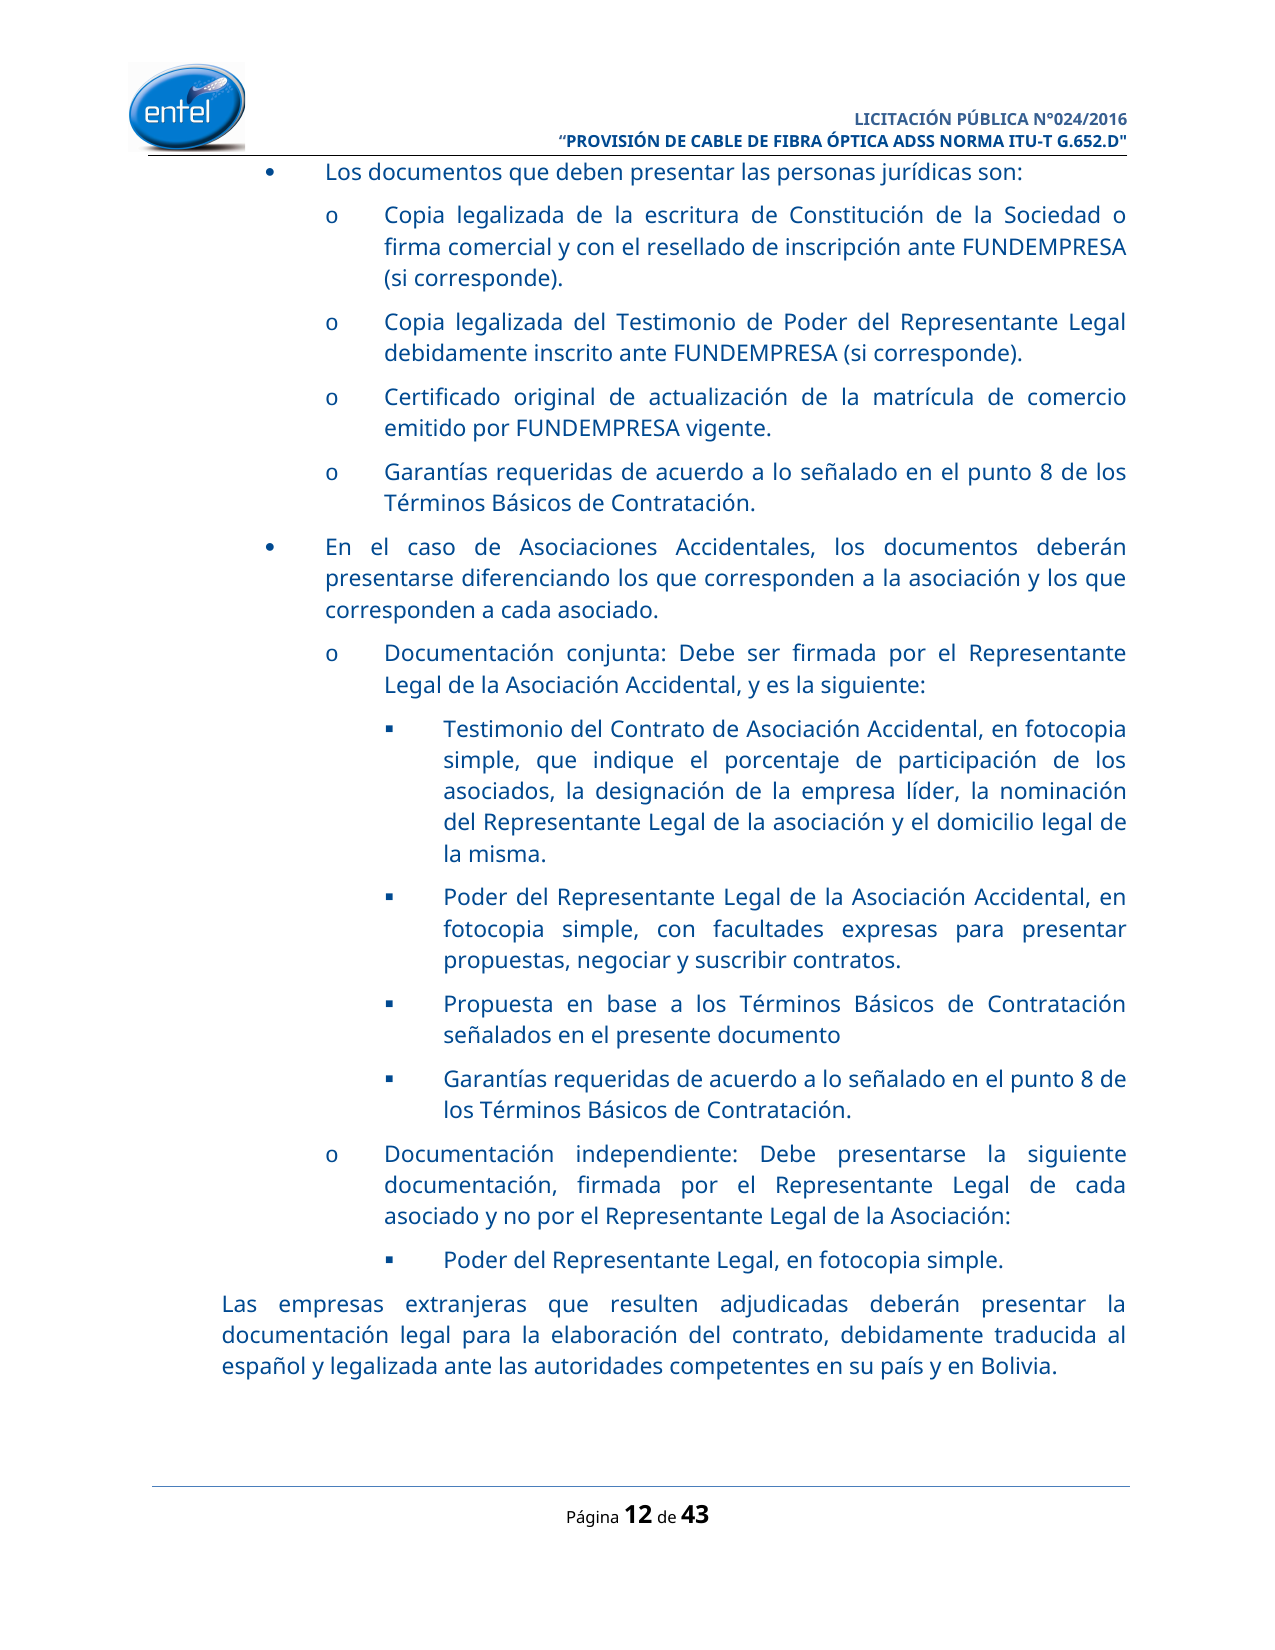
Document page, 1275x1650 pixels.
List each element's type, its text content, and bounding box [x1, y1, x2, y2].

list Poder del Representante Legal de la Asociación Accidental, en fotocopia simple, con facultades expresas para presentar propuestas, negociar y suscribir contratos. [384, 881, 1127, 975]
list Documentación conjunta: Debe ser firmada por el Representante Legal de la Asociación Accidental, y es la siguiente: [325, 637, 1127, 700]
list Garantías requeridas de acuerdo a lo señalado en el punto 8 de los Términos Básicos de Contratación. [384, 1062, 1127, 1125]
list Poder del Representante Legal, en fotocopia simple. [384, 1244, 1127, 1275]
text Las empresas extranjeras que resulten adjudicadas deberán presentar la documentación legal para la elaboración del contrato, debidamente traducida al español y legalizada ante las autoridades competentes en su país y en Bolivia. [221, 1288, 1127, 1381]
list Testimonio del Contrato de Asociación Accidental, en fotocopia simple, que indique el porcentaje de participación de los asociados, la designación de la empresa líder, la nominación del Representante Legal de la asociación y el domicilio legal de la misma. [384, 712, 1127, 869]
list Los documentos que deben presentar las personas jurídicas son: [266, 156, 1127, 187]
list Certificado original de actualización de la matrícula de comercio emitido por FUNDEMPRESA vigente. [325, 381, 1127, 443]
list Copia legalizada de la escritura de Constitución de la Sociedad o firma comercial y con el resellado de inscripción ante FUNDEMPRESA (si corresponde). [325, 199, 1127, 293]
list Documentación independiente: Debe presentarse la siguiente documentación, firmada por el Representante Legal de cada asociado y no por el Representante Legal de la Asociación: [325, 1137, 1127, 1231]
list Copia legalizada del Testimonio de Poder del Representante Legal debidamente inscrito ante FUNDEMPRESA (si corresponde). [325, 306, 1127, 368]
list Garantías requeridas de acuerdo a lo señalado en el punto 8 de los Términos Básicos de Contratación. [325, 456, 1127, 519]
list Propuesta en base a los Términos Básicos de Contratación señalados en el presente documento [384, 987, 1127, 1050]
picture [128, 62, 246, 152]
list En el caso de Asociaciones Accidentales, los documentos deberán presentarse diferenciando los que corresponden a la asociación y los que corresponden a cada asociado. [266, 531, 1127, 625]
